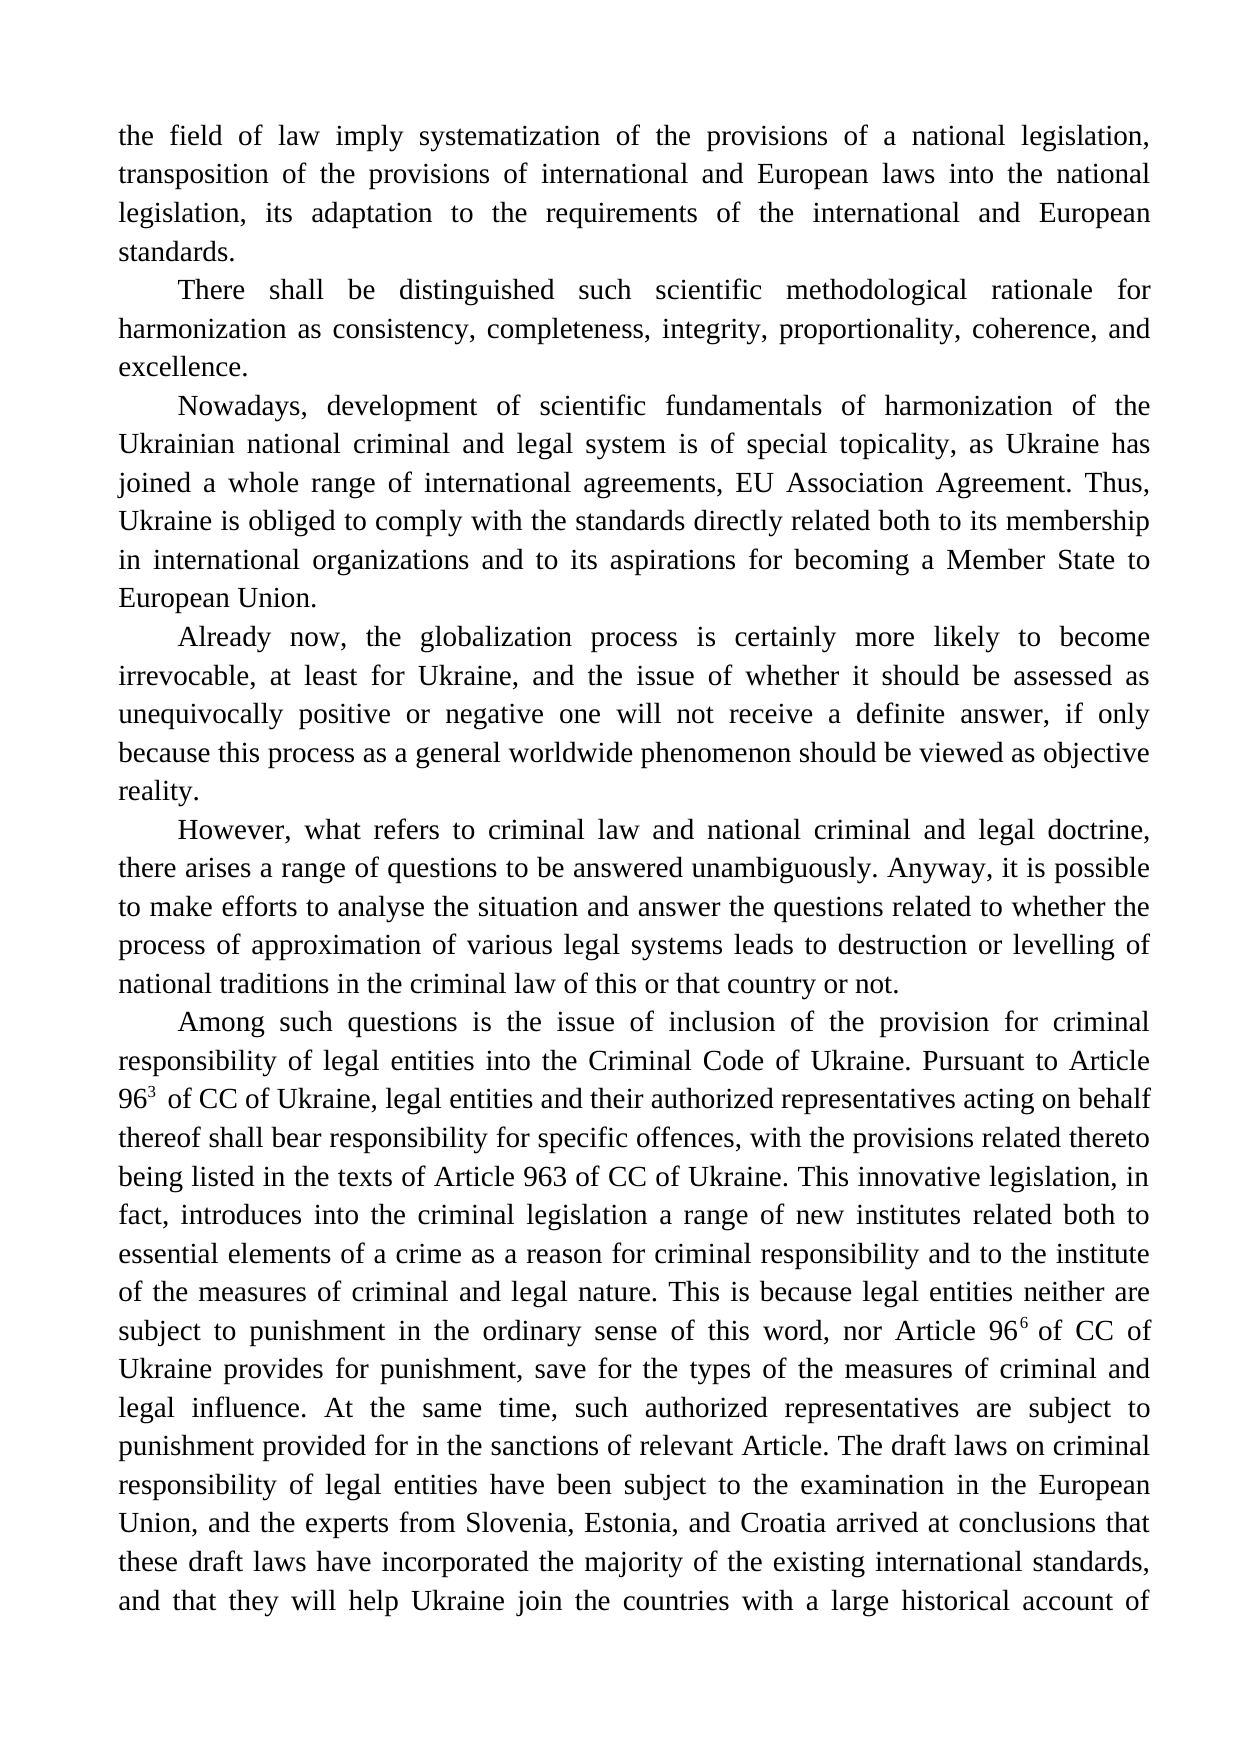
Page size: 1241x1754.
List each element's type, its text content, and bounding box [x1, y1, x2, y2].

text However, what refers to criminal law and national criminal and legal doctrine, there arises a range of questions to be answered unambiguously. Anyway, it is possible to make efforts to analyse the situation and answer the questions related to whether the process of approximation of various legal systems leads to destruction or levelling of national traditions in the criminal law of this or that country or not. [118, 812, 1152, 999]
text Nowadays, development of scientific fundamentals of harmonization of the Ukrainian national criminal and legal system is of special topicality, as Ukraine has joined a whole range of international agreements, EU Association Agreement. Thus, Ukraine is obliged to comply with the standards directly related both to its membership in international organizations and to its aspirations for becoming a Member State to European Union. [118, 388, 1152, 614]
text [118, 118, 1152, 267]
text There shall be distinguished such scientific methodological rationale for harmonization as consistency, completeness, integrity, proportionality, coherence, and excellence. [118, 272, 1152, 383]
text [118, 1004, 1152, 1616]
text Already now, the globalization process is certainly more likely to become irrevocable, at least for Ukraine, and the issue of whether it should be assessed as unequivocally positive or negative one will not receive a definite answer, if only because this process as a general worldwide phenomenon should be viewed as objective reality. [118, 619, 1152, 807]
